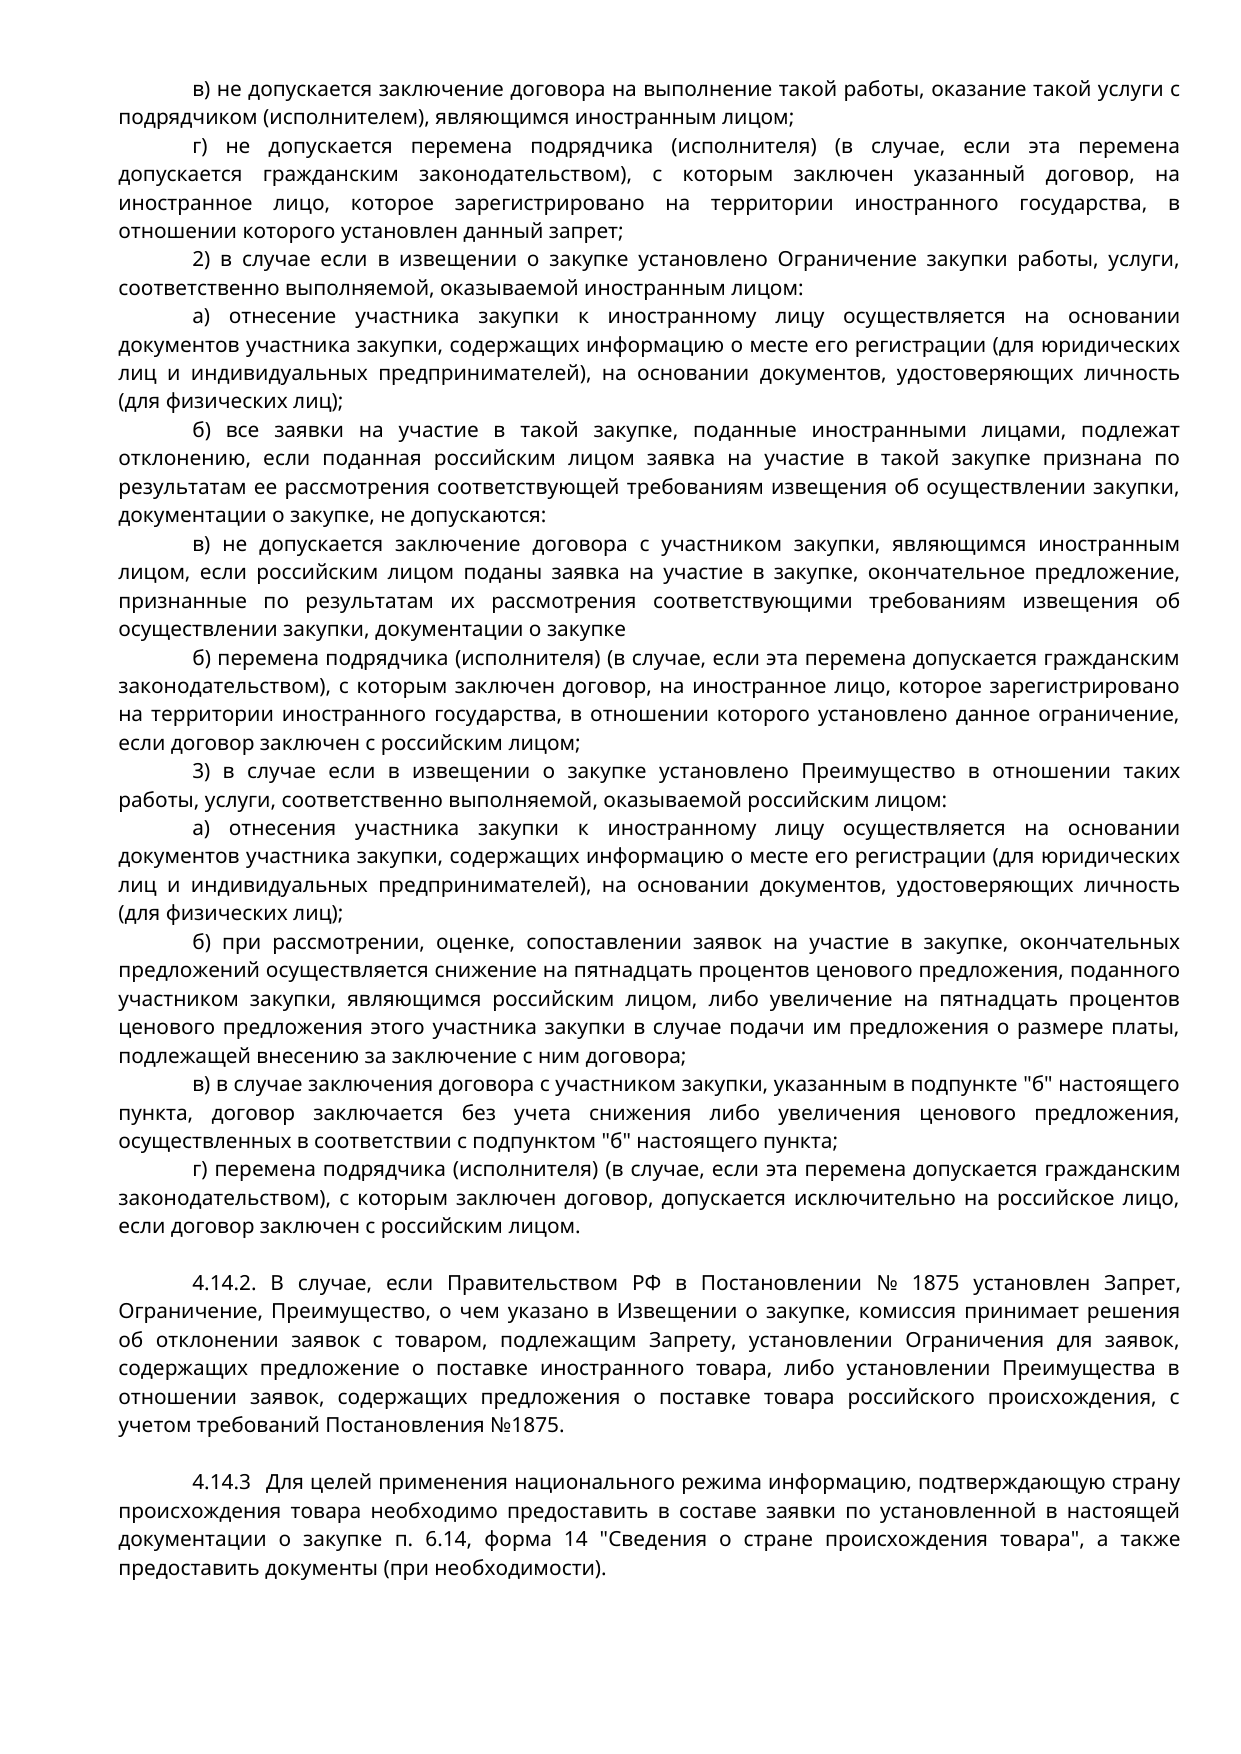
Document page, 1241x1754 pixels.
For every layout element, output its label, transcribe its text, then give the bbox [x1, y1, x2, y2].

text г) перемена подрядчика (исполнителя) (в случае, если эта перемена допускается гражданским законодательством), с которым заключен договор, допускается исключительно на российское лицо, если договор заключен с российским лицом. [118, 1154, 1181, 1240]
text г) не допускается перемена подрядчика (исполнителя) (в случае, если эта перемена допускается гражданским законодательством), с которым заключен указанный договор, на иностранное лицо, которое зарегистрировано на территории иностранного государства, в отношении которого установлен данный запрет; [118, 131, 1181, 244]
text б) перемена подрядчика (исполнителя) (в случае, если эта перемена допускается гражданским законодательством), с которым заключен договор, на иностранное лицо, которое зарегистрировано на территории иностранного государства, в отношении которого установлено данное ограничение, если договор заключен с российским лицом; [118, 643, 1181, 756]
text 3) в случае если в извещении о закупке установлено Преимущество в отношении таких работы, услуги, соответственно выполняемой, оказываемой российским лицом: [118, 756, 1181, 813]
text а) отнесения участника закупки к иностранному лицу осуществляется на основании документов участника закупки, содержащих информацию о месте его регистрации (для юридических лиц и индивидуальных предпринимателей), на основании документов, удостоверяющих личность (для физических лиц); [118, 813, 1181, 927]
text б) все заявки на участие в такой закупке, поданные иностранными лицами, подлежат отклонению, если поданная российским лицом заявка на участие в такой закупке признана по результатам ее рассмотрения соответствующей требованиям извещения об осуществлении закупки, документации о закупке, не допускаются: [118, 415, 1181, 529]
text а) отнесение участника закупки к иностранному лицу осуществляется на основании документов участника закупки, содержащих информацию о месте его регистрации (для юридических лиц и индивидуальных предпринимателей), на основании документов, удостоверяющих личность (для физических лиц); [118, 301, 1181, 415]
text в) не допускается заключение договора на выполнение такой работы, оказание такой услуги с подрядчиком (исполнителем), являющимся иностранным лицом; [118, 74, 1181, 131]
text в) не допускается заключение договора с участником закупки, являющимся иностранным лицом, если российским лицом поданы заявка на участие в закупке, окончательное предложение, признанные по результатам их рассмотрения соответствующими требованиям извещения об осуществлении закупки, документации о закупке [118, 529, 1181, 643]
text в) в случае заключения договора с участником закупки, указанным в подпункте "б" настоящего пункта, договор заключается без учета снижения либо увеличения ценового предложения, осуществленных в соответствии с подпунктом "б" настоящего пункта; [118, 1069, 1181, 1154]
list Для целей применения национального режима информацию, подтверждающую страну происхождения товара необходимо предоставить в составе заявки по установленной в настоящей документации о закупке п. 6.14, форма 14 "Сведения о стране происхождения товара", а также предоставить документы (при необходимости). [118, 1467, 1181, 1581]
text 2) в случае если в извещении о закупке установлено Ограничение закупки работы, услуги, соответственно выполняемой, оказываемой иностранным лицом: [118, 244, 1181, 301]
text б) при рассмотрении, оценке, сопоставлении заявок на участие в закупке, окончательных предложений осуществляется снижение на пятнадцать процентов ценового предложения, поданного участником закупки, являющимся российским лицом, либо увеличение на пятнадцать процентов ценового предложения этого участника закупки в случае подачи им предложения о размере платы, подлежащей внесению за заключение с ним договора; [118, 927, 1181, 1069]
text 4.14.2. В случае, если Правительством РФ в Постановлении № 1875 установлен Запрет, Ограничение, Преимущество, о чем указано в Извещении о закупке, комиссия принимает решения об отклонении заявок с товаром, подлежащим Запрету, установлении Ограничения для заявок, содержащих предложение о поставке иностранного товара, либо установлении Преимущества в отношении заявок, содержащих предложения о поставке товара российского происхождения, с учетом требований Постановления №1875. [118, 1268, 1181, 1439]
